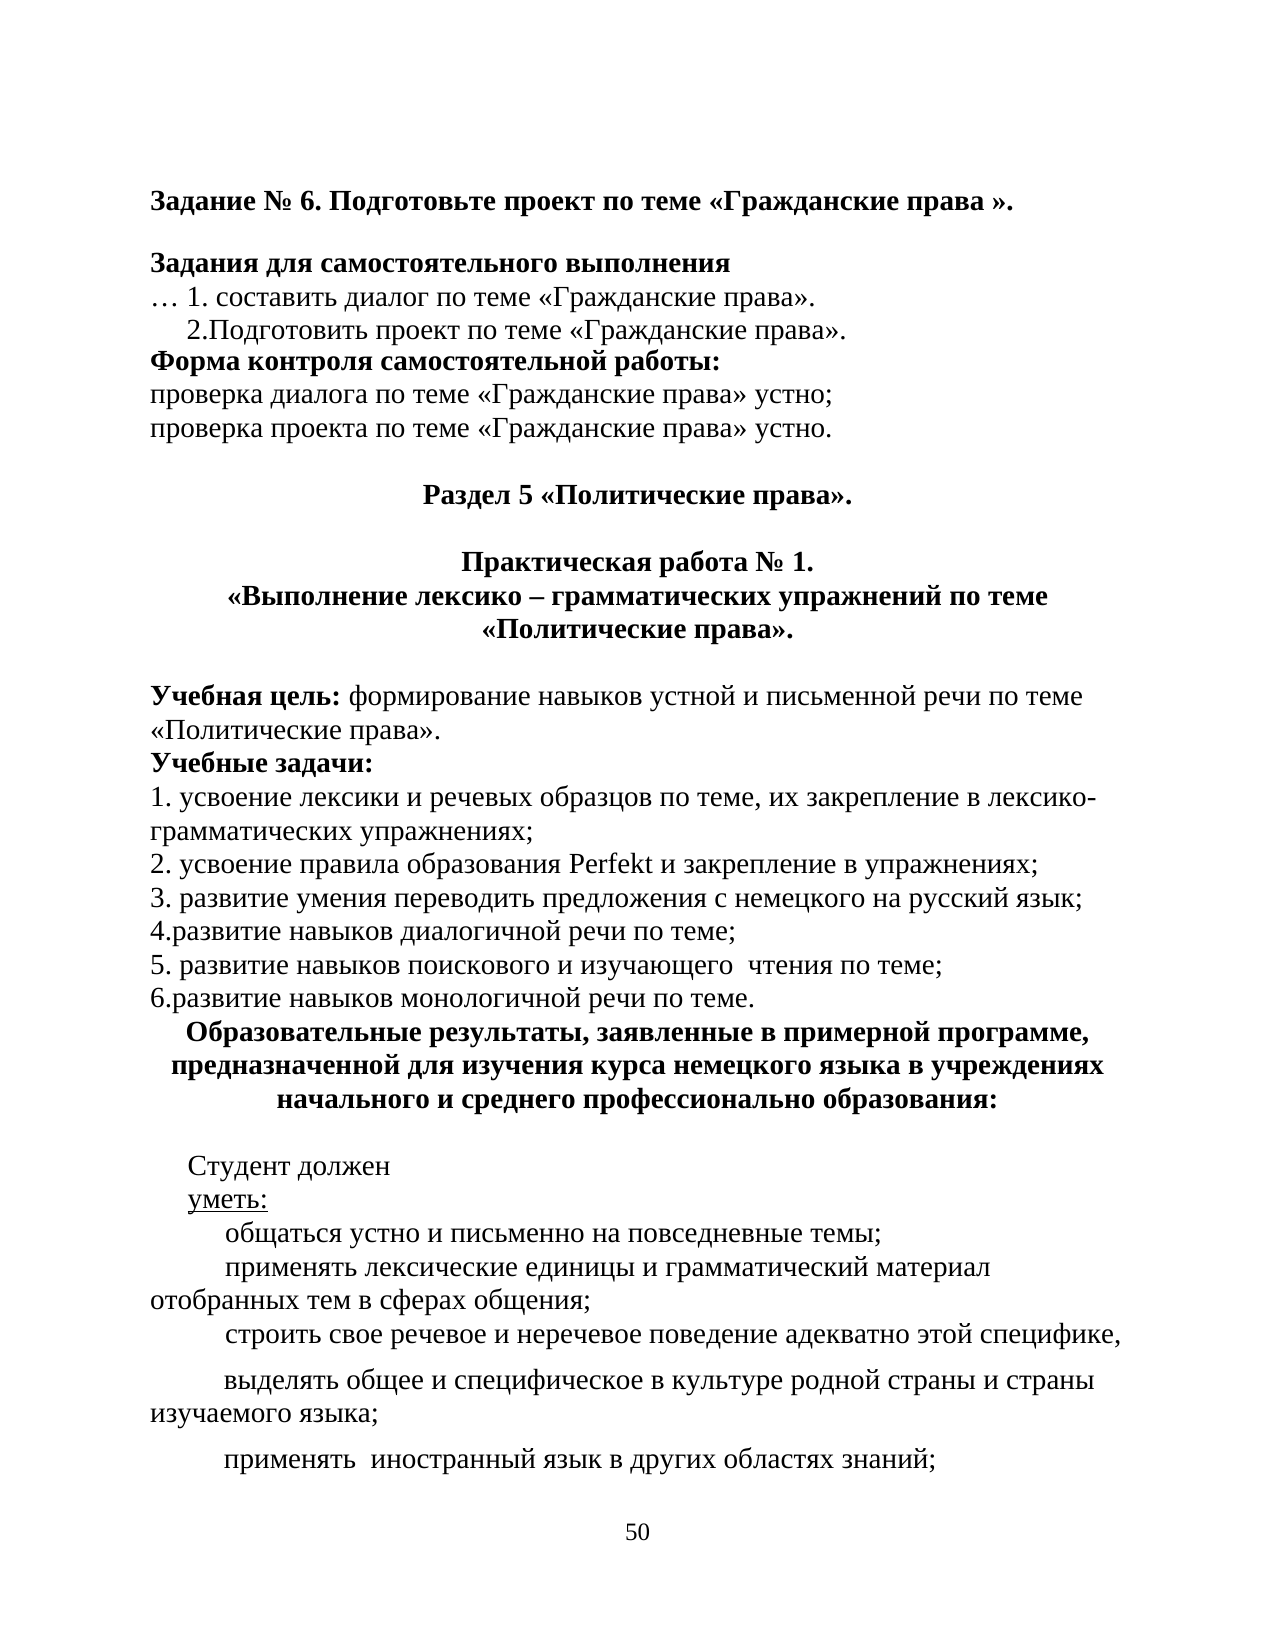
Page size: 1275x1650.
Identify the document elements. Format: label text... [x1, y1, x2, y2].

text Практическая работа № 1. [150, 544, 1125, 578]
text Задание № 6. Подготовьте проект по теме «Гражданские права ». [150, 183, 1125, 217]
text Задания для самостоятельного выполнения [150, 248, 1125, 279]
text 3. развитие умения переводить предложения с немецкого на русский язык; [150, 880, 1125, 913]
text Образовательные результаты, заявленные в примерной программе, предназначенной для изучения курса немецкого языка в учреждениях начального и среднего профессионально образования: [150, 1014, 1125, 1114]
text 2.Подготовить проект по теме «Гражданские права». [150, 312, 1125, 346]
text применять иностранный язык в других областях знаний; [179, 1441, 1125, 1475]
text Студент должен [187, 1148, 1125, 1182]
text … 1. составить диалог по теме «Гражданские права». [150, 279, 1125, 312]
text строить свое речевое и неречевое поведение адекватно этой специфике, [150, 1316, 1125, 1349]
text Учебные задачи: [150, 746, 1125, 779]
text Форма контроля самостоятельной работы: [150, 346, 1125, 377]
text «Выполнение лексико – грамматических упражнений по теме «Политические права». [150, 578, 1125, 645]
text 4.развитие навыков диалогичной речи по теме; [150, 913, 1125, 947]
text 2. усвоение правила образования Perfekt и закрепление в упражнениях; [150, 846, 1125, 880]
text Раздел 5 «Политические права». [150, 477, 1125, 511]
text проверка диалога по теме «Гражданские права» устно; [150, 377, 1125, 410]
text 5. развитие навыков поискового и изучающего чтения по теме; [150, 947, 1125, 980]
text выделять общее и специфическое в культуре родной страны и страны изучаемого языка; [150, 1362, 1125, 1429]
text проверка проекта по теме «Гражданские права» устно. [150, 410, 1125, 444]
text общаться устно и письменно на повседневные темы; [150, 1215, 1125, 1249]
text применять лексические единицы и грамматический материал отобранных тем в сферах общения; [150, 1249, 1125, 1316]
text 1. усвоение лексики и речевых образцов по теме, их закрепление в лексико-грамматических упражнениях; [150, 779, 1125, 846]
text уметь: [187, 1182, 1125, 1215]
text 6.развитие навыков монологичной речи по теме. [150, 980, 1125, 1014]
text Учебная цель: формирование навыков устной и письменной речи по теме «Политические права». [150, 678, 1125, 746]
